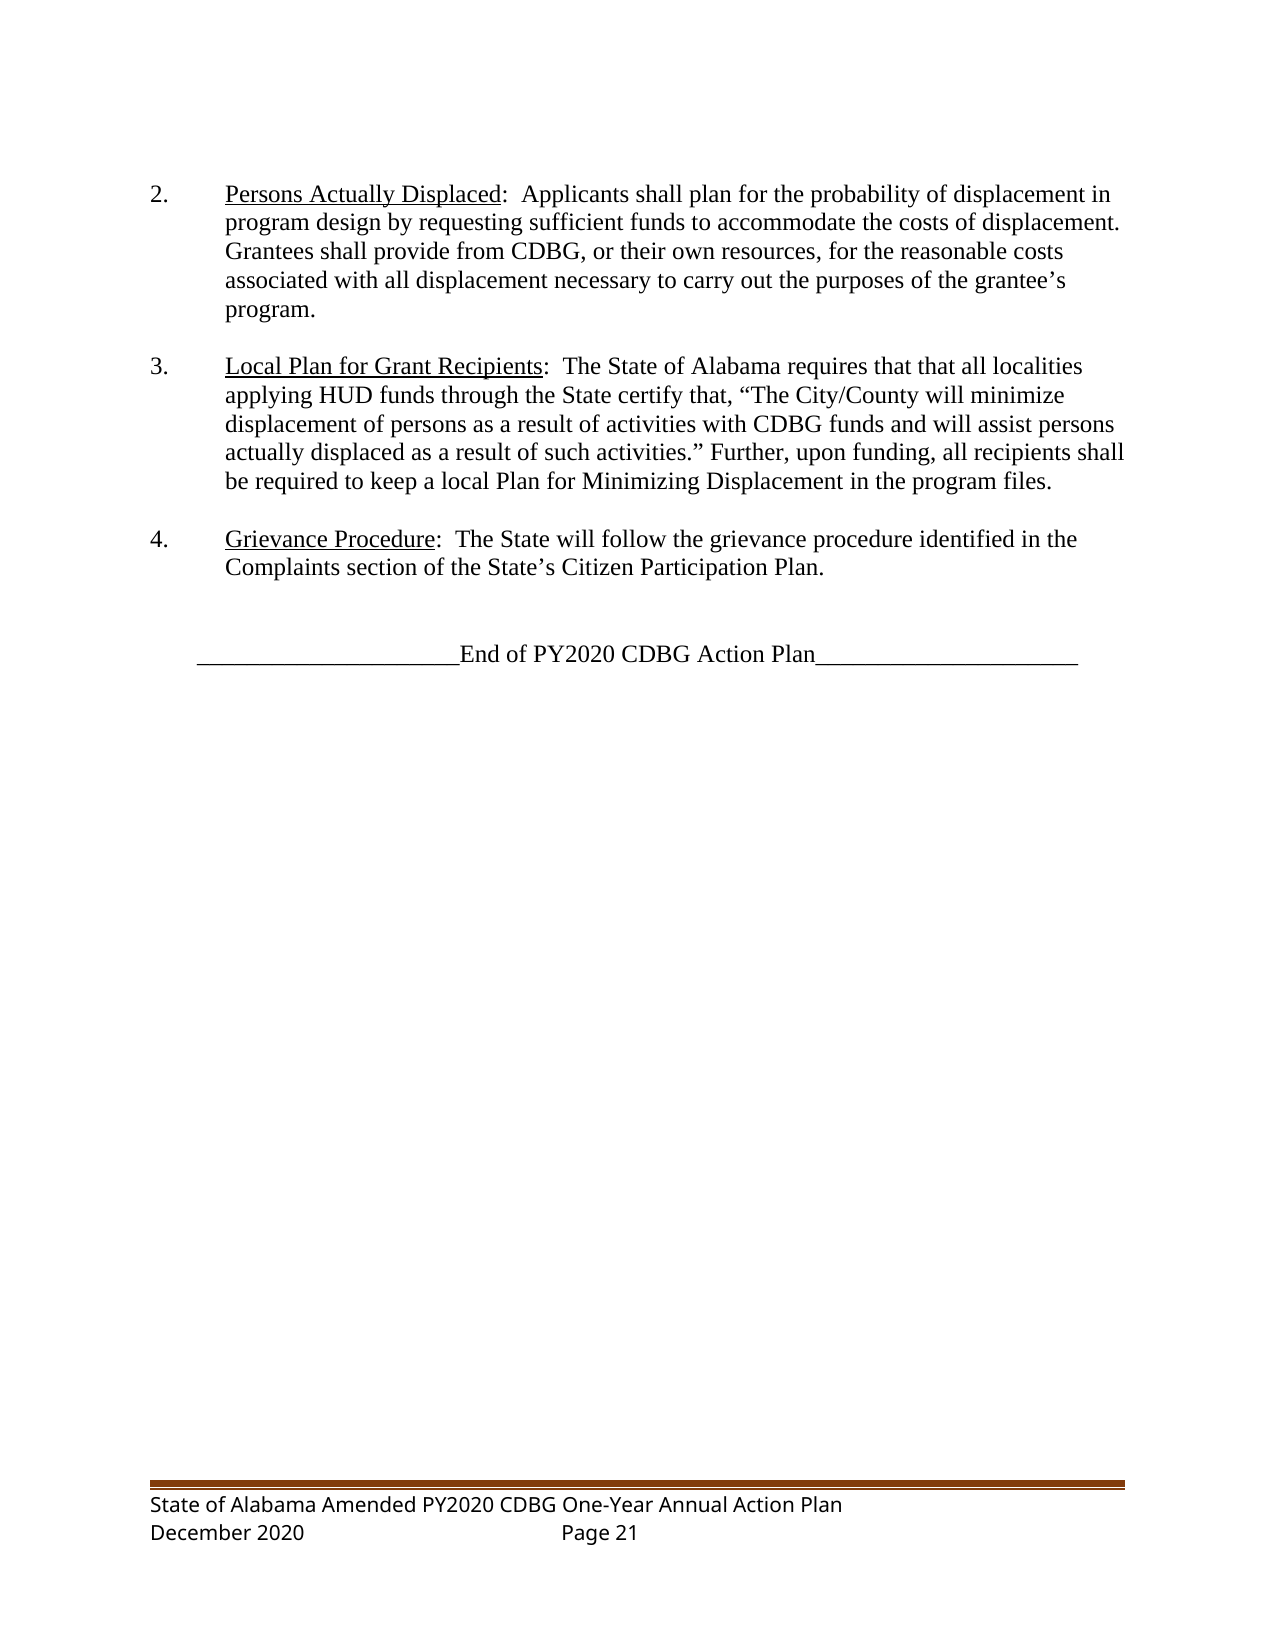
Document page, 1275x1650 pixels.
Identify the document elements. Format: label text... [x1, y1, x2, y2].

text _____________________End of PY2020 CDBG Action Plan_____________________ [150, 639, 1125, 667]
text 4. Grievance Procedure: The State will follow the grievance procedure identified in the Complaints section of the State’s Citizen Participation Plan. [150, 524, 1125, 581]
text 2. Persons Actually Displaced: Applicants shall plan for the probability of displacement in program design by requesting sufficient funds to accommodate the costs of displacement. Grantees shall provide from CDBG, or their own resources, for the reasonable costs associated with all displacement necessary to carry out the purposes of the grantee’s program. [150, 179, 1125, 322]
text 3. Local Plan for Grant Recipients: The State of Alabama requires that that all localities applying HUD funds through the State certify that, “The City/County will minimize displacement of persons as a result of activities with CDBG funds and will assist persons actually displaced as a result of such activities.” Further, upon funding, all recipients shall be required to keep a local Plan for Minimizing Displacement in the program files. [150, 351, 1125, 495]
